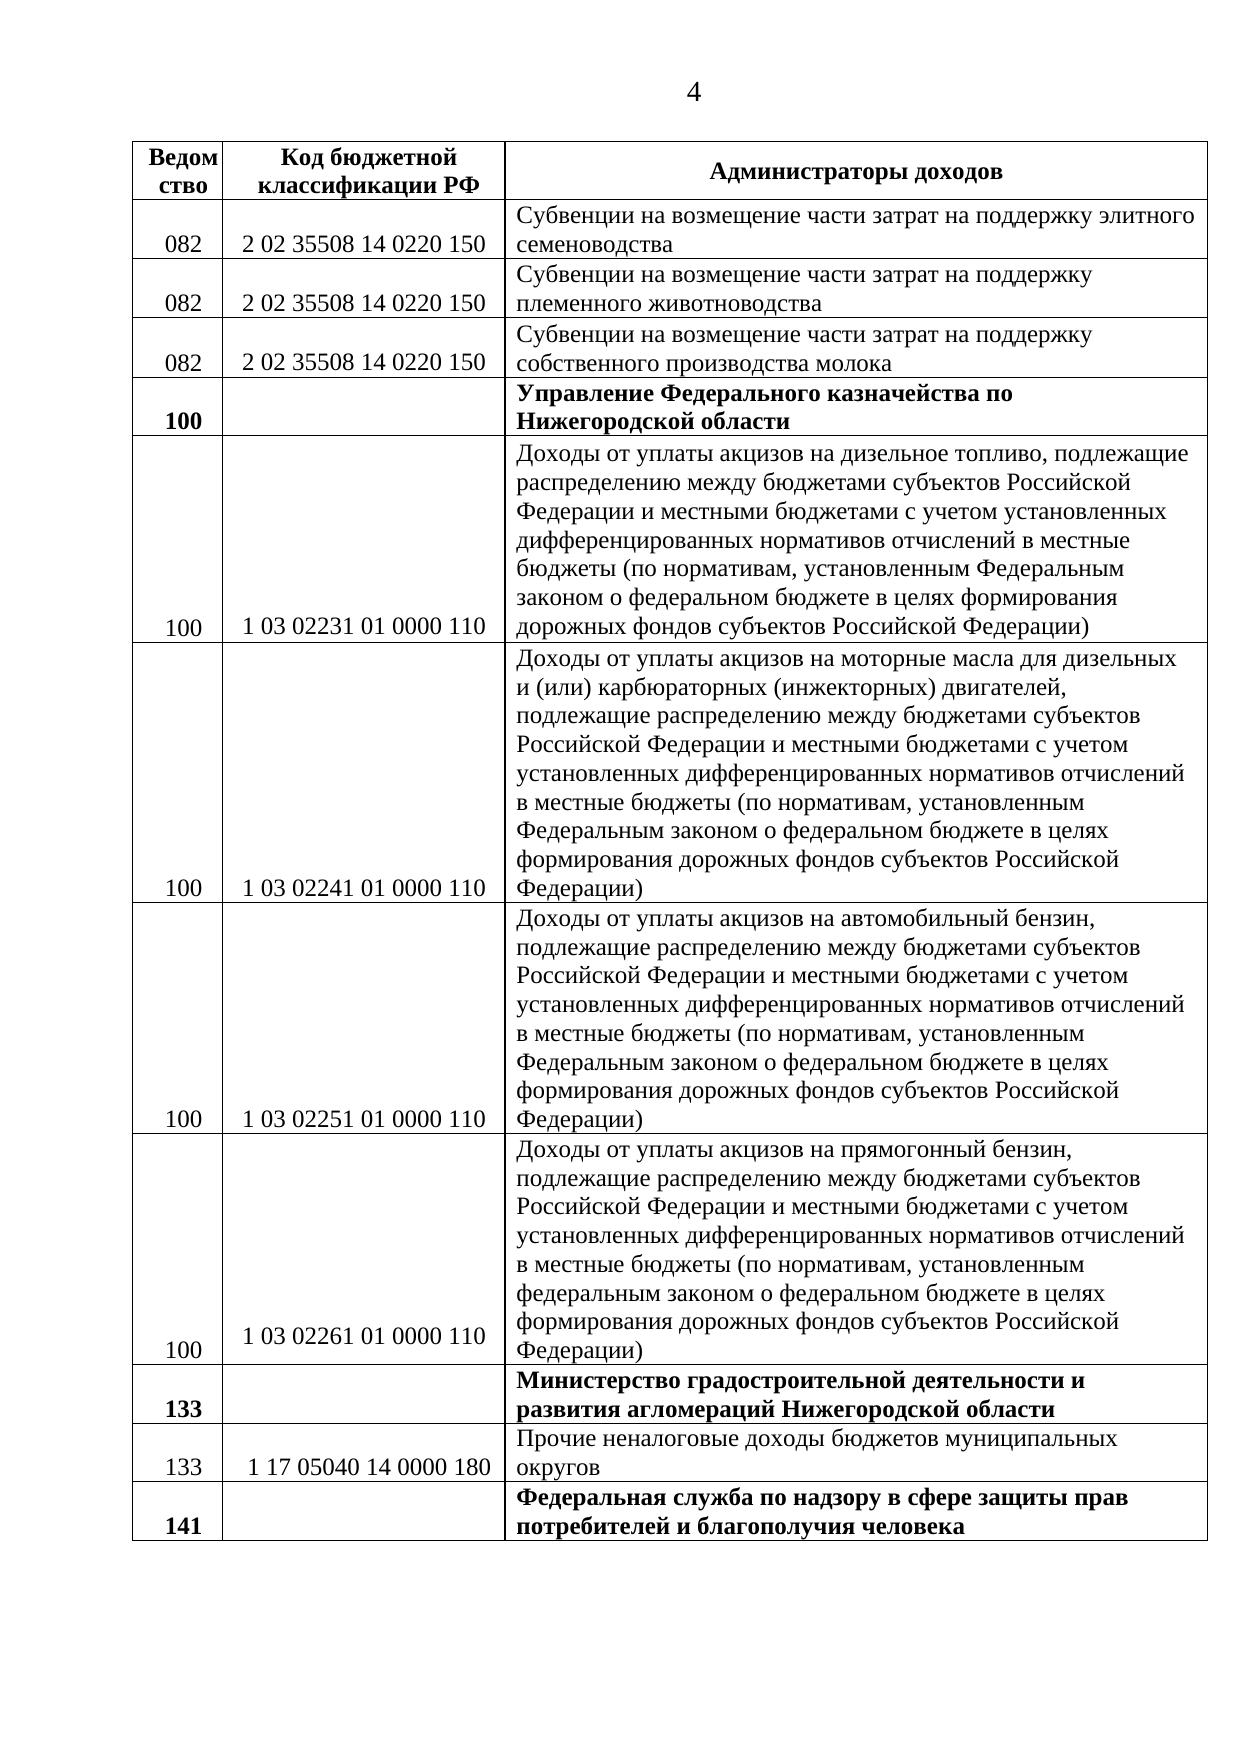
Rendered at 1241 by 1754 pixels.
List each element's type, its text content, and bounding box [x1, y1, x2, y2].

table_cell 1 03 02251 01 0000 110 [223, 903, 504, 1133]
table_cell Доходы от уплаты акцизов на дизельное топливо, подлежащие распределению между бюджетами субъектов Российской Федерации и местными бюджетами с учетом установленных дифференцированных нормативов отчислений в местные бюджеты (по нормативам, установленным Федеральным законом о федеральном бюджете в целях формирования дорожных фондов субъектов Российской Федерации) [506, 436, 1207, 642]
table_cell 100 [133, 378, 222, 435]
table_cell 100 [133, 643, 222, 902]
table_cell 1 03 02241 01 0000 110 [223, 643, 504, 902]
table_cell Субвенции на возмещение части затрат на поддержку племенного животноводства [506, 259, 1207, 317]
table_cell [506, 200, 1207, 258]
table_cell Министерство градостроительной деятельности и развития агломераций Нижегородской области [506, 1365, 1207, 1422]
table_cell 082 [133, 259, 222, 317]
table_cell 1 03 02261 01 0000 110 [223, 1134, 504, 1364]
table_cell 2 02 35508 14 0220 150 [223, 259, 504, 317]
table_cell 2 02 35508 14 0220 150 [223, 200, 504, 258]
table_header Код бюджетной классификации РФ [223, 142, 504, 199]
table_cell 133 [133, 1365, 222, 1422]
table_cell Прочие неналоговые доходы бюджетов муниципальных округов [506, 1424, 1207, 1481]
table_cell [223, 1365, 504, 1422]
table_cell Доходы от уплаты акцизов на автомобильный бензин, подлежащие распределению между бюджетами субъектов Российской Федерации и местными бюджетами с учетом установленных дифференцированных нормативов отчислений в местные бюджеты (по нормативам, установленным Федеральным законом о федеральном бюджете в целях формирования дорожных фондов субъектов Российской Федерации) [506, 903, 1207, 1133]
table_header Администраторы доходов [506, 142, 1207, 199]
table_header Ведомство [133, 142, 222, 199]
table_cell 082 [133, 318, 222, 377]
table_cell 1 03 02231 01 0000 110 [223, 436, 504, 642]
table_cell Субвенции на возмещение части затрат на поддержку собственного производства молока [506, 318, 1207, 377]
table_cell 082 [133, 200, 222, 258]
table_cell 2 02 35508 14 0220 150 [223, 318, 504, 377]
table_cell 100 [133, 1134, 222, 1364]
table_cell 133 [133, 1424, 222, 1481]
table_cell 1 17 05040 14 0000 180 [223, 1424, 504, 1481]
table_cell Управление Федерального казначейства по Нижегородской области [506, 378, 1207, 435]
table_cell [223, 1482, 504, 1539]
table_cell Доходы от уплаты акцизов на моторные масла для дизельных и (или) карбюраторных (инжекторных) двигателей, подлежащие распределению между бюджетами субъектов Российской Федерации и местными бюджетами с учетом установленных дифференцированных нормативов отчислений в местные бюджеты (по нормативам, установленным Федеральным законом о федеральном бюджете в целях формирования дорожных фондов субъектов Российской Федерации) [506, 643, 1207, 902]
table_cell 141 [133, 1482, 222, 1539]
table_cell Доходы от уплаты акцизов на прямогонный бензин, подлежащие распределению между бюджетами субъектов Российской Федерации и местными бюджетами с учетом установленных дифференцированных нормативов отчислений в местные бюджеты (по нормативам, установленным федеральным законом о федеральном бюджете в целях формирования дорожных фондов субъектов Российской Федерации) [506, 1134, 1207, 1364]
table_cell [223, 378, 504, 435]
table_cell 100 [133, 903, 222, 1133]
table_cell 100 [133, 436, 222, 642]
table_cell Федеральная служба по надзору в сфере защиты прав потребителей и благополучия человека [506, 1482, 1207, 1539]
